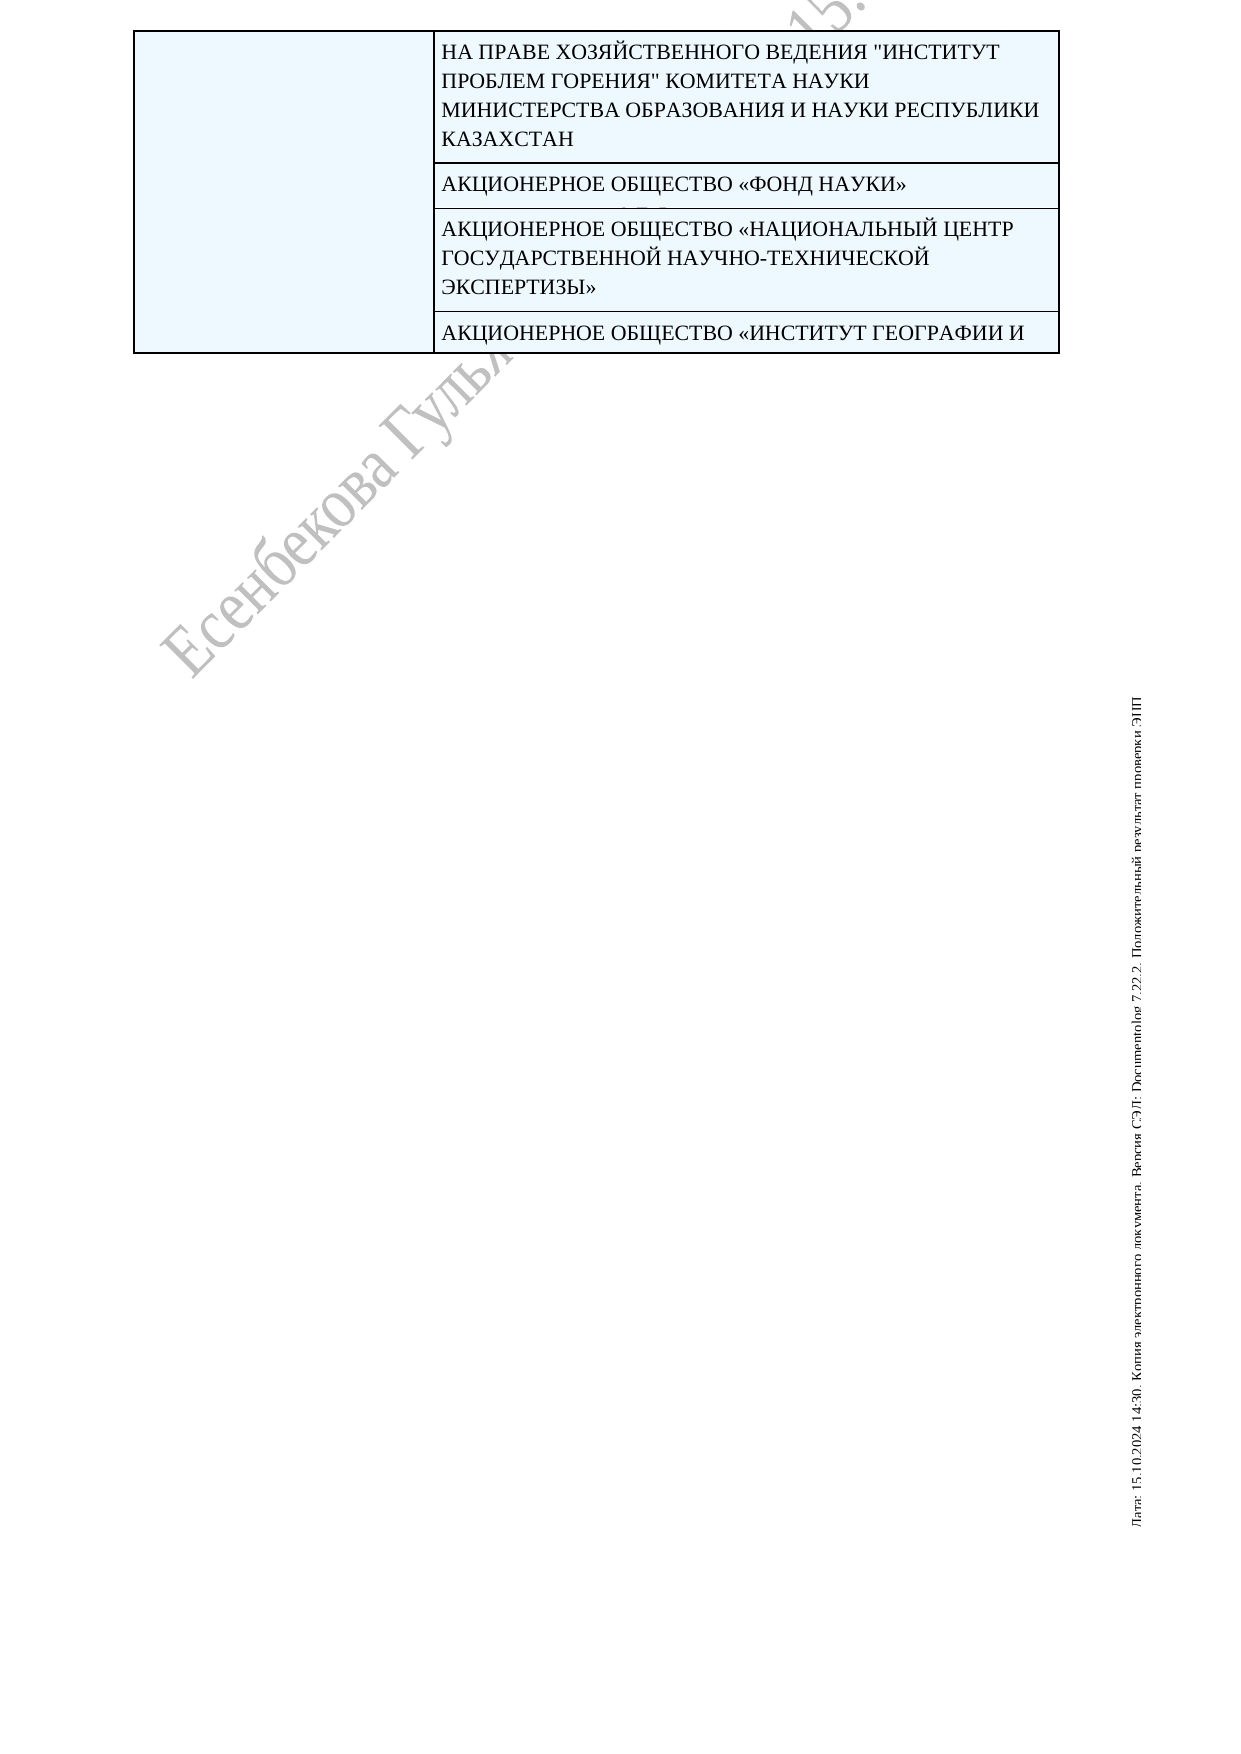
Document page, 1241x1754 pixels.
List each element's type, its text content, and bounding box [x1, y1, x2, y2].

table_cell АКЦИОНЕРНОЕ ОБЩЕСТВО «ФОНД НАУКИ» [435, 164, 1058, 207]
table_cell АКЦИОНЕРНОЕ ОБЩЕСТВО «ИНСТИТУТ ГЕОГРАФИИ И ВОДНОЙ БЕЗОПАСНОСТИ» [435, 312, 1058, 352]
table_cell РЕСПУБЛИКАНСКОЕ ГОСУДАРСТВЕННОЕ ПРЕДПРИЯТИЕ НА ПРАВЕ ХОЗЯЙСТВЕННОГО ВЕДЕНИЯ "ИНСТИТУТ ПРОБЛЕМ ГОРЕНИЯ" КОМИТЕТА НАУКИ МИНИСТЕРСТВА ОБРАЗОВАНИЯ И НАУКИ РЕСПУБЛИКИ КАЗАХСТАН [435, 32, 1058, 162]
table_cell АКЦИОНЕРНОЕ ОБЩЕСТВО «НАЦИОНАЛЬНЫЙ ЦЕНТР ГОСУДАРСТВЕННОЙ НАУЧНО-ТЕХНИЧЕСКОЙ ЭКСПЕРТИЗЫ» [435, 209, 1058, 311]
